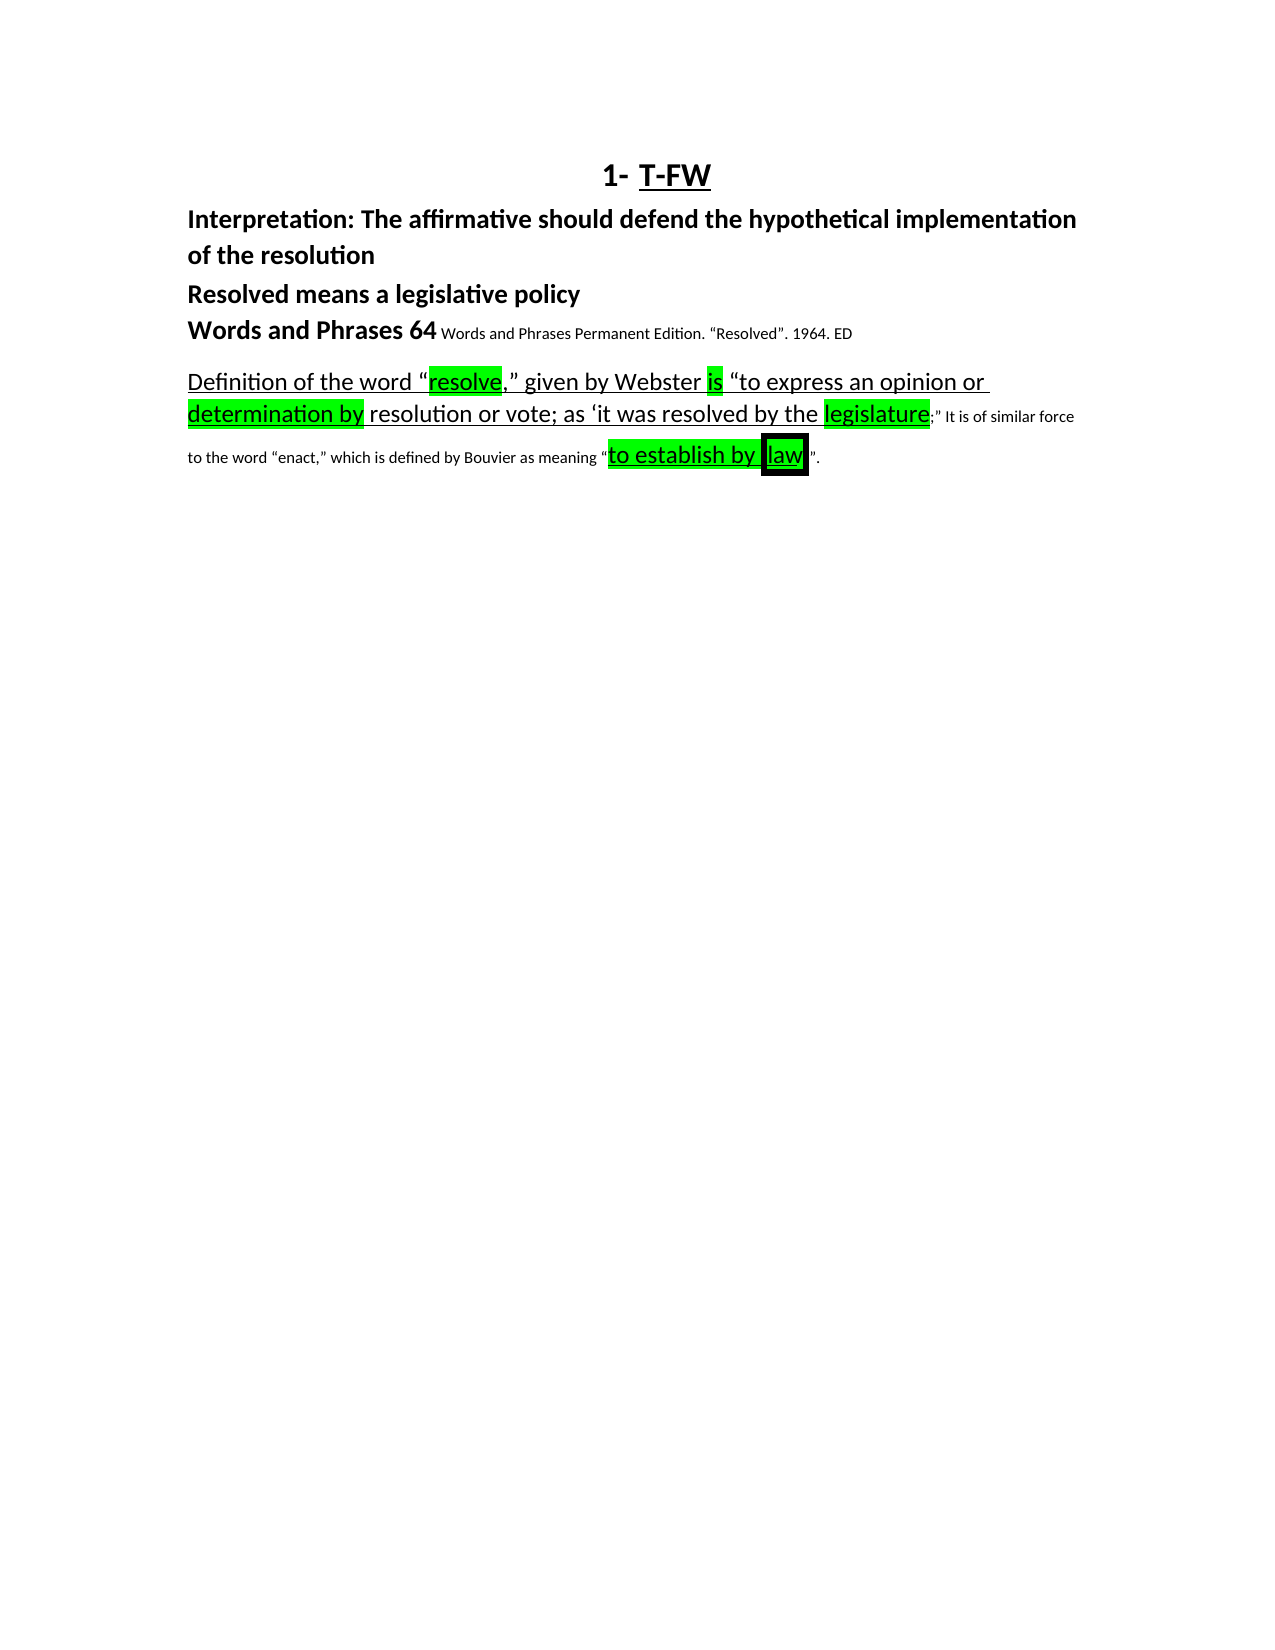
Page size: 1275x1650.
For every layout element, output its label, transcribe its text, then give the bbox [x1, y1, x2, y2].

subtitle T-FW [225, 154, 1087, 195]
text Definition of the word “resolve,” given by Webster is “to express an opinion or determination by resolution or vote; as ‘it was resolved by the legislature;” It is of similar force to the word “enact,” which is defined by Bouvier as meaning “to establish by law”. [187, 366, 1087, 476]
subtitle Interpretation: The affirmative should defend the hypothetical implementation of the resolution [187, 202, 1087, 271]
text Words and Phrases 64 Words and Phrases Permanent Edition. “Resolved”. 1964. ED [187, 313, 1087, 346]
subtitle Resolved means a legislative policy [187, 278, 1087, 311]
